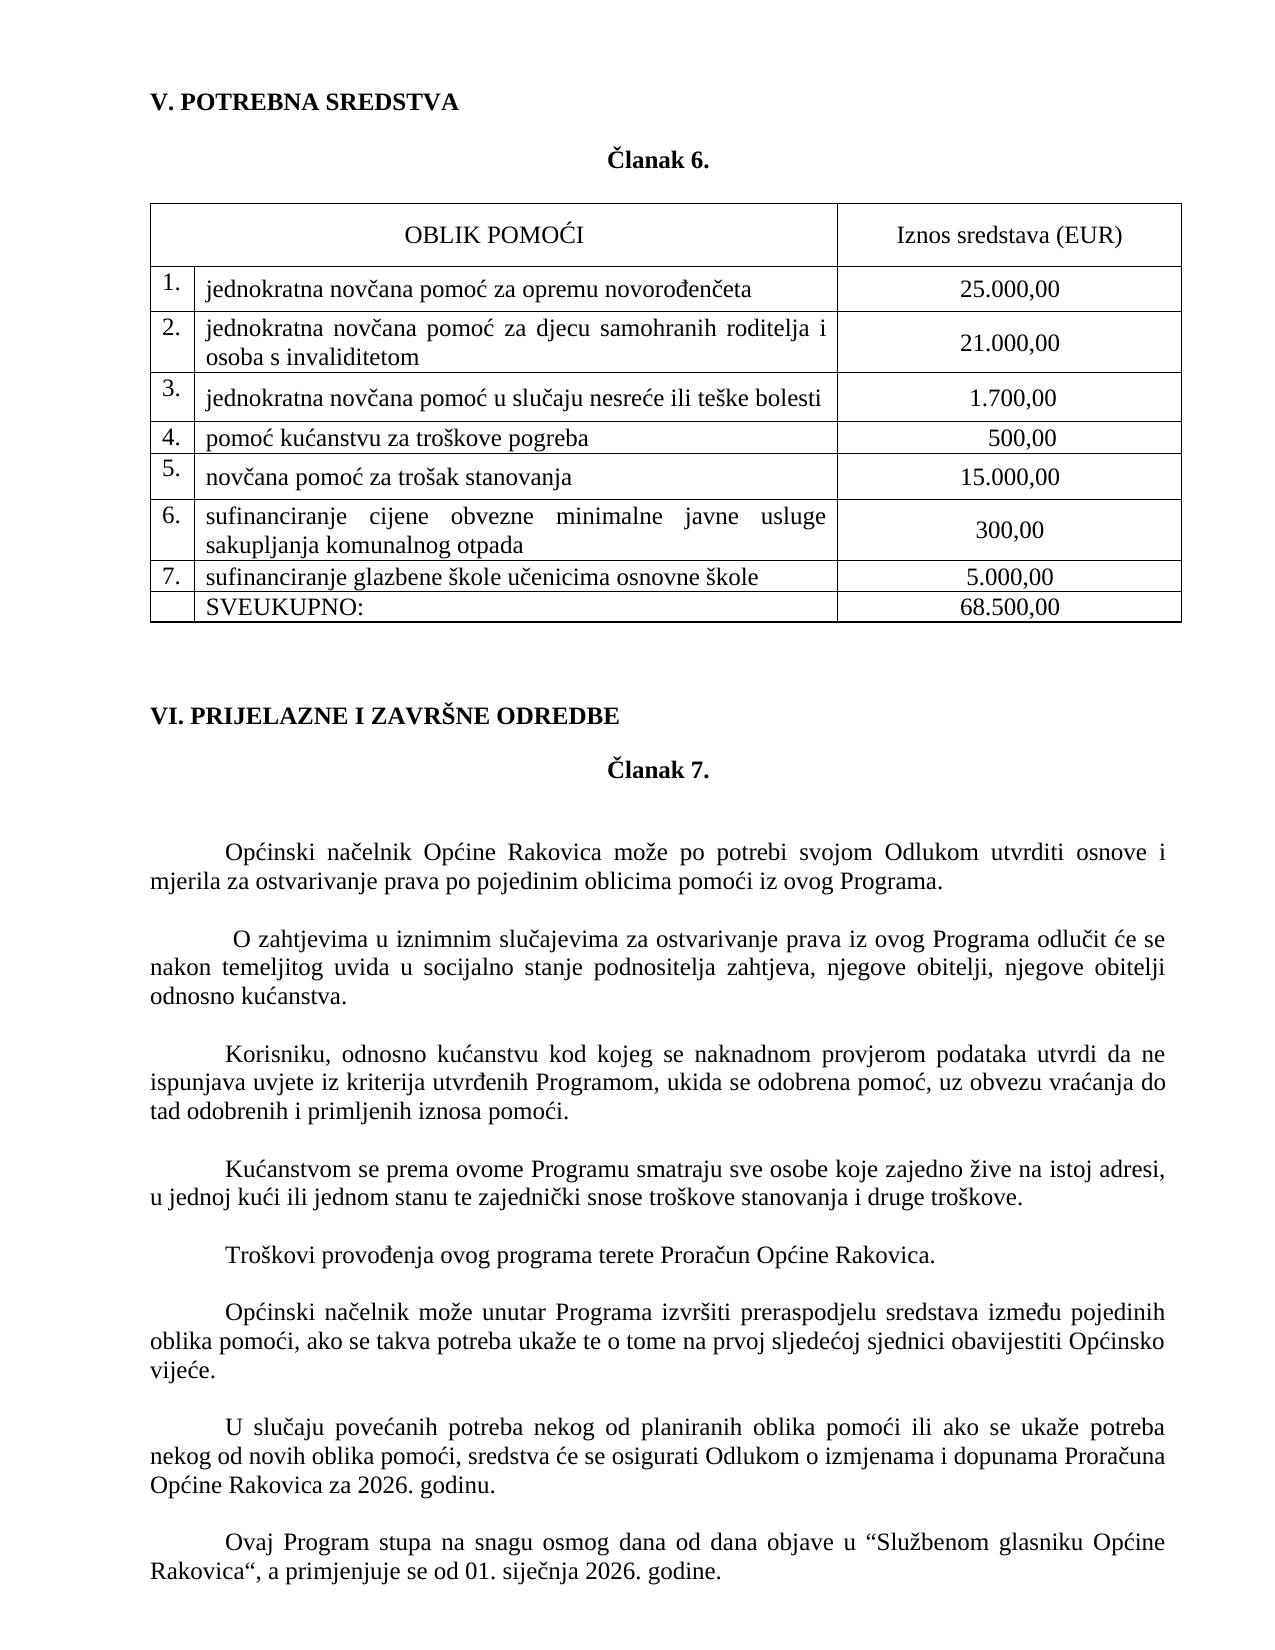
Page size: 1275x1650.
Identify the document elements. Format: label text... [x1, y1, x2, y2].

text Općinski načelnik Općine Rakovica može po potrebi svojom Odlukom utvrditi osnove i mjerila za ostvarivanje prava po pojedinim oblicima pomoći iz ovog Programa. [150, 837, 1167, 895]
table_cell jednokratna novčana pomoć za opremu novorođenčeta [195, 267, 837, 311]
table_cell 7. [151, 561, 194, 591]
table_cell 5.000,00 [838, 561, 1181, 591]
table_cell 5. [151, 454, 194, 499]
table_cell 15.000,00 [838, 454, 1181, 499]
table_cell sufinanciranje glazbene škole učenicima osnovne škole [195, 561, 837, 591]
table_cell 1. [151, 267, 194, 311]
table_header OBLIK POMOĆI [151, 204, 837, 266]
text Općinski načelnik može unutar Programa izvršiti preraspodjelu sredstava između pojedinih oblika pomoći, ako se takva potreba ukaže te o tome na prvoj sljedećoj sjednici obavijestiti Općinsko vijeće. [150, 1297, 1167, 1384]
table_cell 500,00 [838, 422, 1181, 452]
table_cell jednokratna novčana pomoć u slučaju nesreće ili teške bolesti [195, 373, 837, 421]
table_cell 6. [151, 500, 194, 560]
table_cell 68.500,00 [838, 592, 1181, 621]
table_cell 1.700,00 [838, 373, 1181, 421]
table_cell 2. [151, 312, 194, 372]
table_cell 3. [151, 373, 194, 421]
text Članak 7. [150, 755, 1167, 784]
text U slučaju povećanih potreba nekog od planiranih oblika pomoći ili ako se ukaže potreba nekog od novih oblika pomoći, sredstva će se osigurati Odlukom o izmjenama i dopunama Proračuna Općine Rakovica za 2026. godinu. [150, 1412, 1167, 1499]
text Kućanstvom se prema ovome Programu smatraju sve osobe koje zajedno žive na istoj adresi, u jednoj kući ili jednom stanu te zajednički snose troškove stanovanja i druge troškove. [150, 1154, 1167, 1211]
text V. POTREBNA SREDSTVA [150, 87, 1167, 116]
text O zahtjevima u iznimnim slučajevima za ostvarivanje prava iz ovog Programa odlučit će se nakon temeljitog uvida u socijalno stanje podnositelja zahtjeva, njegove obitelji, njegove obitelji odnosno kućanstva. [150, 924, 1167, 1010]
text VI. PRIJELAZNE I ZAVRŠNE ODREDBE [150, 701, 1167, 730]
table_cell novčana pomoć za trošak stanovanja [195, 454, 837, 499]
table_cell pomoć kućanstvu za troškove pogreba [195, 422, 837, 452]
table_cell 300,00 [838, 500, 1181, 560]
table_cell jednokratna novčana pomoć za djecu samohranih roditelja i osoba s invaliditetom [195, 312, 837, 372]
table_cell [151, 592, 194, 621]
table_cell 25.000,00 [838, 267, 1181, 311]
table_cell 4. [151, 422, 194, 452]
table_header Iznos sredstava (EUR) [838, 204, 1181, 266]
table_cell sufinanciranje cijene obvezne minimalne javne usluge sakupljanja komunalnog otpada [195, 500, 837, 560]
text Korisniku, odnosno kućanstvu kod kojeg se naknadnom provjerom podataka utvrdi da ne ispunjava uvjete iz kriterija utvrđenih Programom, ukida se odobrena pomoć, uz obvezu vraćanja do tad odobrenih i primljenih iznosa pomoći. [150, 1039, 1167, 1125]
table_cell 21.000,00 [838, 312, 1181, 372]
table_cell SVEUKUPNO: [195, 592, 837, 621]
text Troškovi provođenja ovog programa terete Proračun Općine Rakovica. [150, 1240, 1167, 1269]
text Članak 6. [150, 145, 1167, 174]
text Ovaj Program stupa na snagu osmog dana od dana objave u “Službenom glasniku Općine Rakovica“, a primjenjuje se od 01. siječnja 2026. godine. [150, 1527, 1167, 1585]
